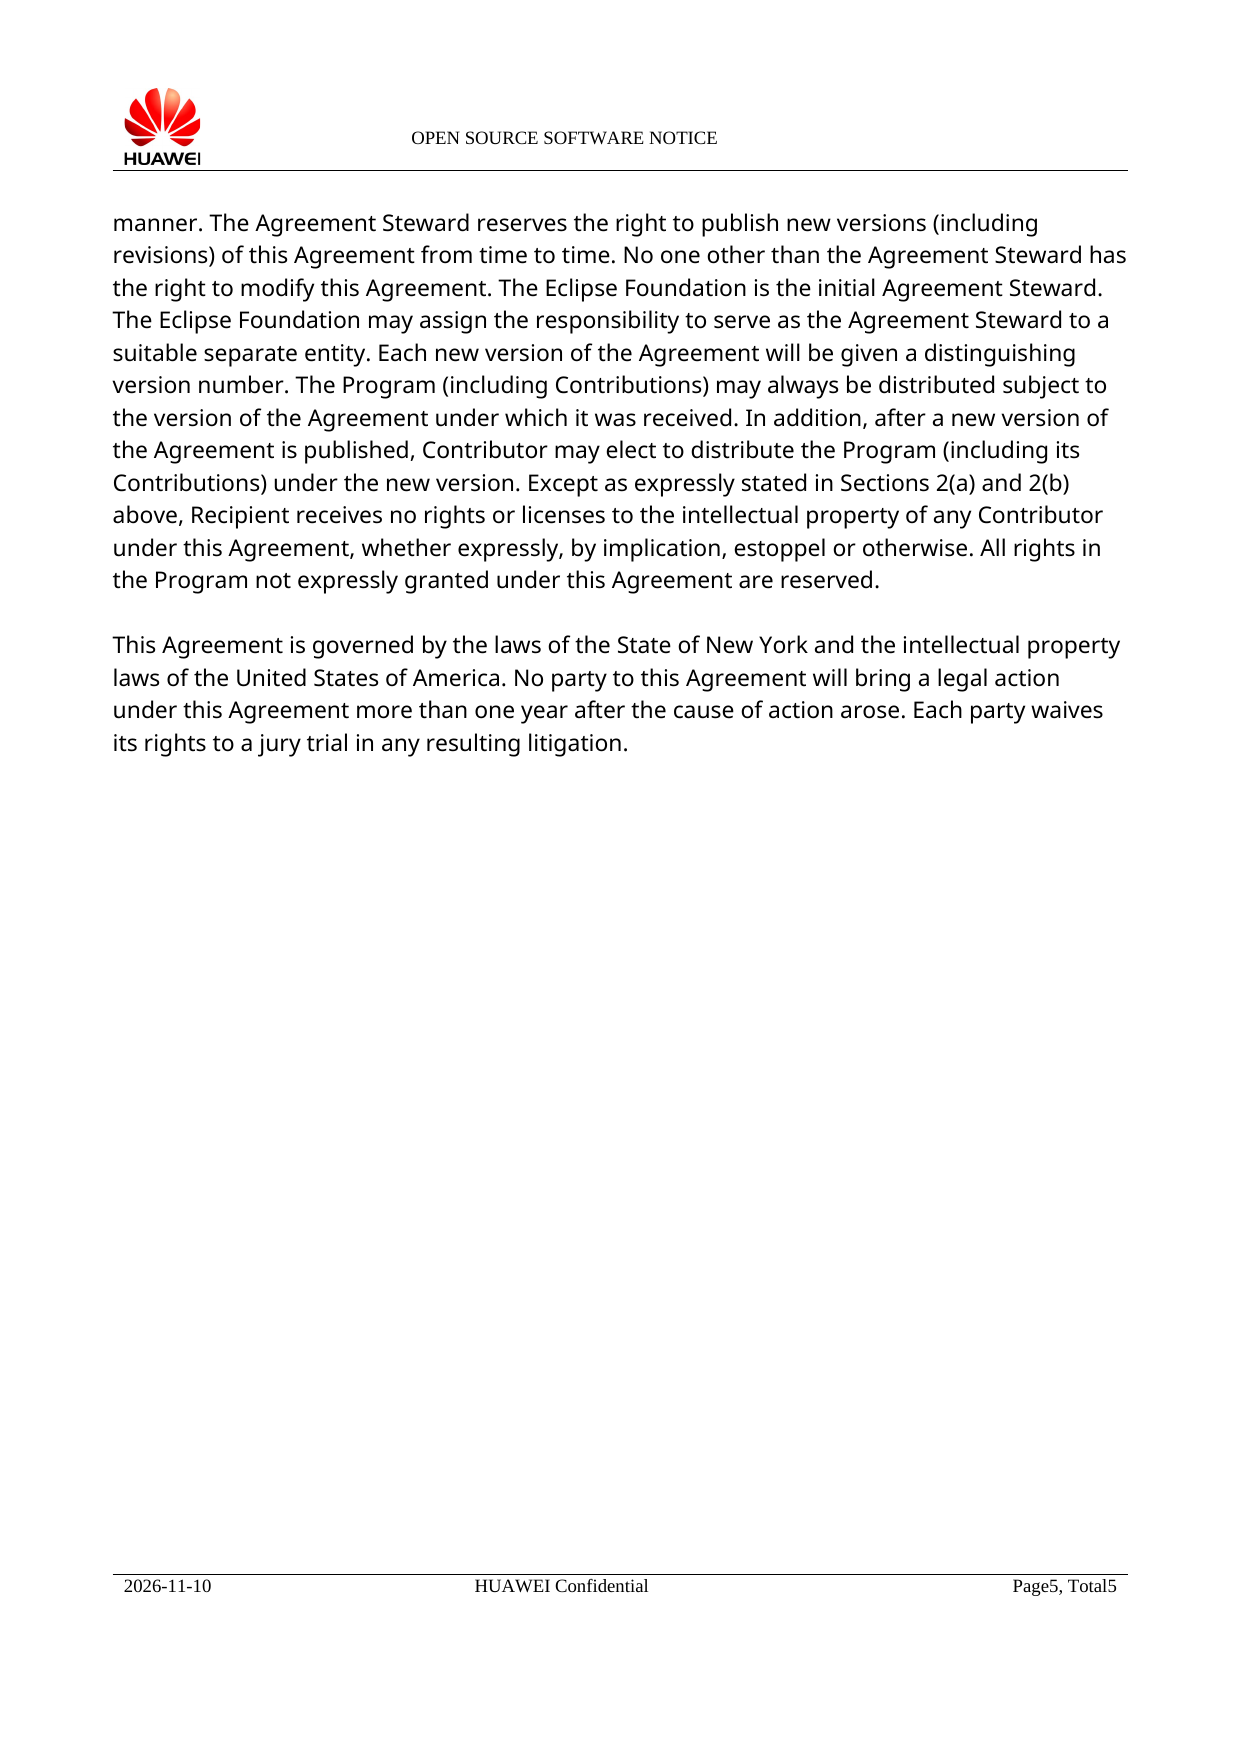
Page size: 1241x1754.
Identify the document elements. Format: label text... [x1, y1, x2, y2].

text This Agreement is governed by the laws of the State of New York and the intellectual property laws of the United States of America. No party to this Agreement will bring a legal action under this Agreement more than one year after the cause of action arose. Each party waives its rights to a jury trial in any resulting litigation. [112, 629, 1128, 759]
picture [124, 88, 201, 165]
